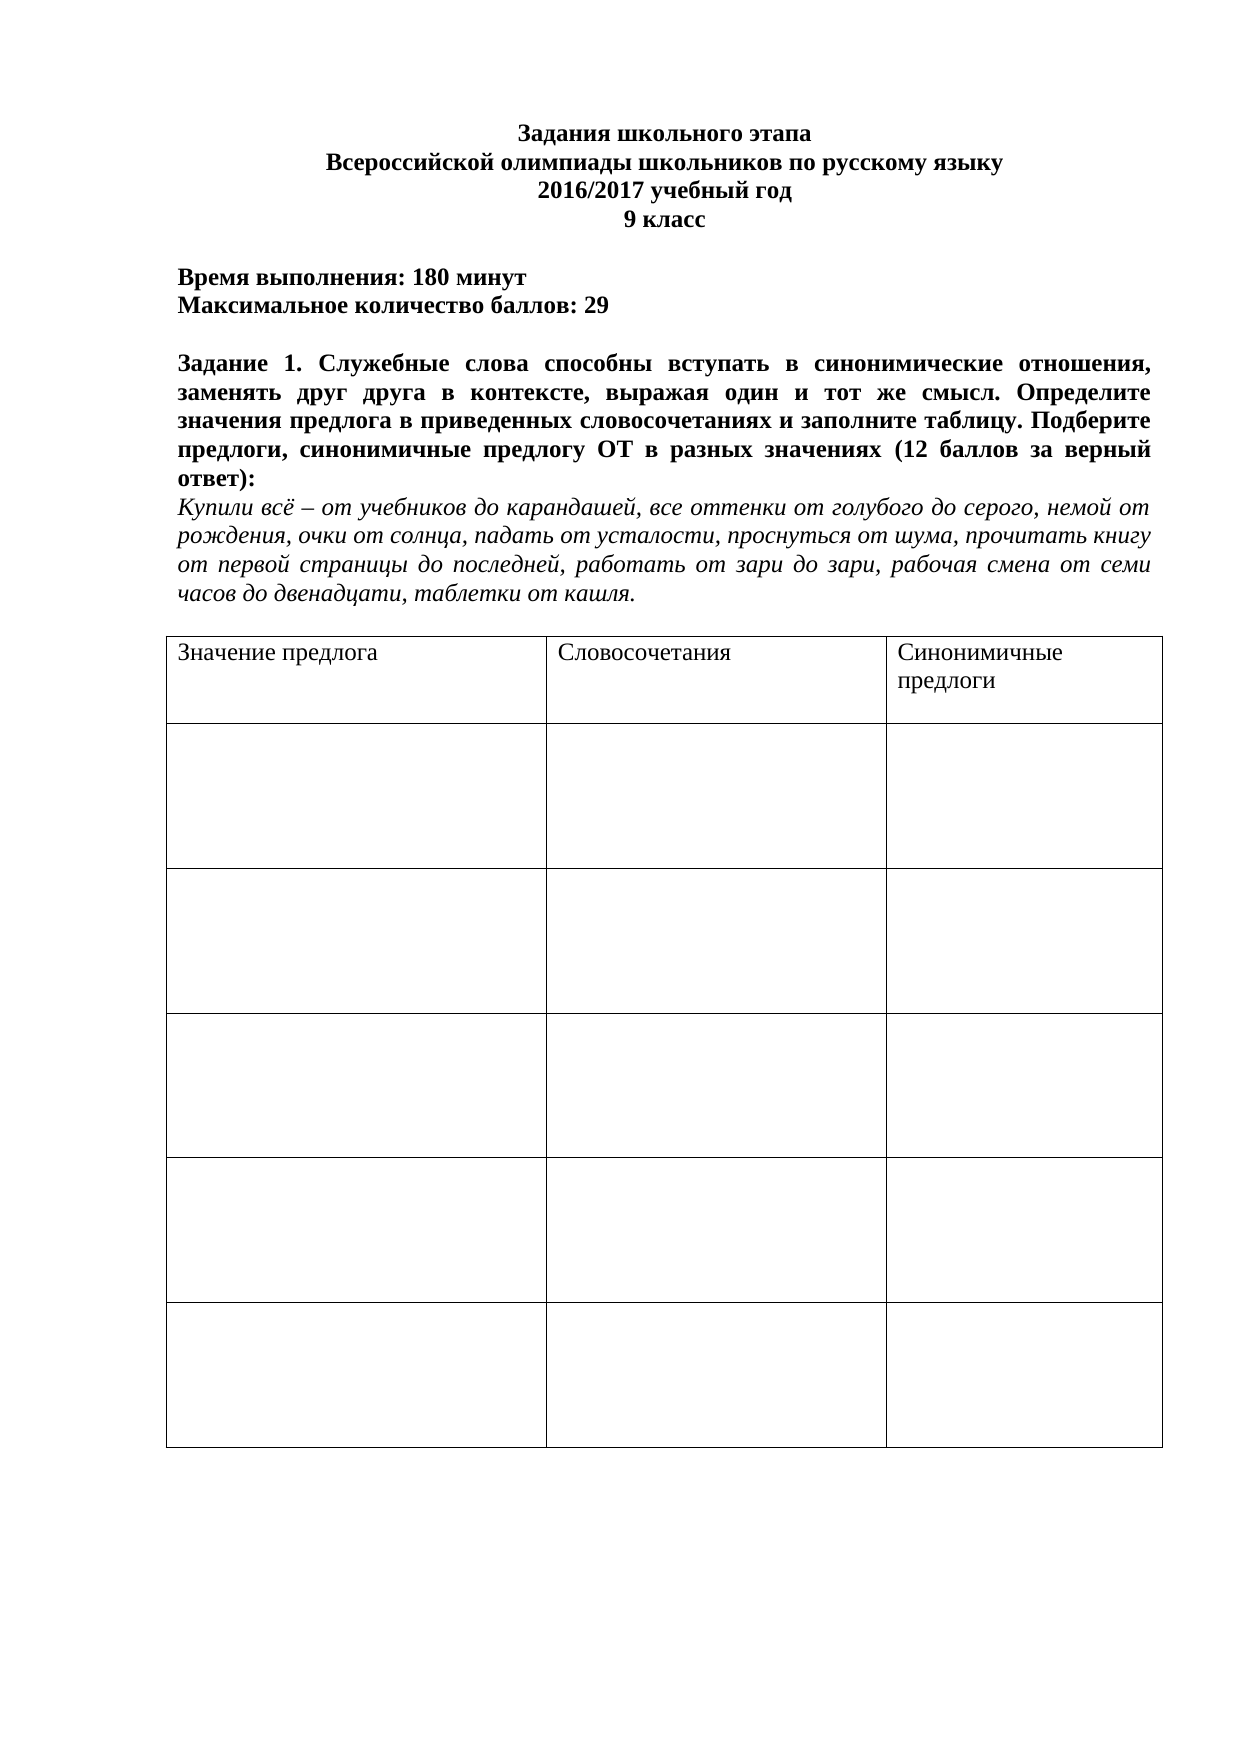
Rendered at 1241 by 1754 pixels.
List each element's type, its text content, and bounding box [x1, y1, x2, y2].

table_cell [167, 1158, 546, 1302]
table_cell [887, 1014, 1162, 1157]
table_header Значение предлога [167, 637, 546, 723]
text 2016/2017 учебный год [177, 176, 1152, 204]
text Задания школьного этапа [177, 118, 1152, 147]
table_cell [887, 724, 1162, 868]
text Время выполнения: 180 минут [177, 262, 1152, 291]
table_cell [167, 1014, 546, 1157]
table_cell [887, 869, 1162, 1012]
text Всероссийской олимпиады школьников по русскому языку [177, 147, 1152, 176]
table_cell [547, 1158, 886, 1302]
table_cell [547, 1014, 886, 1157]
text Задание 1. Служебные слова способны вступать в синонимические отношения, заменять друг друга в контексте, выражая один и тот же смысл. Определите значения предлога в приведенных словосочетаниях и заполните таблицу. Подберите предлоги, синонимичные предлогу ОТ в разных значениях (12 баллов за верный ответ): [177, 348, 1152, 492]
text Максимальное количество баллов: 29 [177, 291, 1152, 319]
table_cell [547, 869, 886, 1012]
table_cell [887, 1303, 1162, 1447]
table_header Синонимичные предлоги [887, 637, 1162, 723]
text Купили всё – от учебников до карандашей, все оттенки от голубого до серого, немой от рождения, очки от солнца, падать от усталости, проснуться от шума, прочитать книгу от первой страницы до последней, работать от зари до зари, рабочая смена от семи часов до двенадцати, таблетки от кашля. [177, 492, 1152, 607]
table_cell [887, 1158, 1162, 1302]
table_cell [547, 724, 886, 868]
table_cell [167, 869, 546, 1012]
table_header Словосочетания [547, 637, 886, 723]
table_cell [167, 1303, 546, 1447]
table_cell [547, 1303, 886, 1447]
text 9 класс [177, 204, 1152, 233]
table_cell [167, 724, 546, 868]
